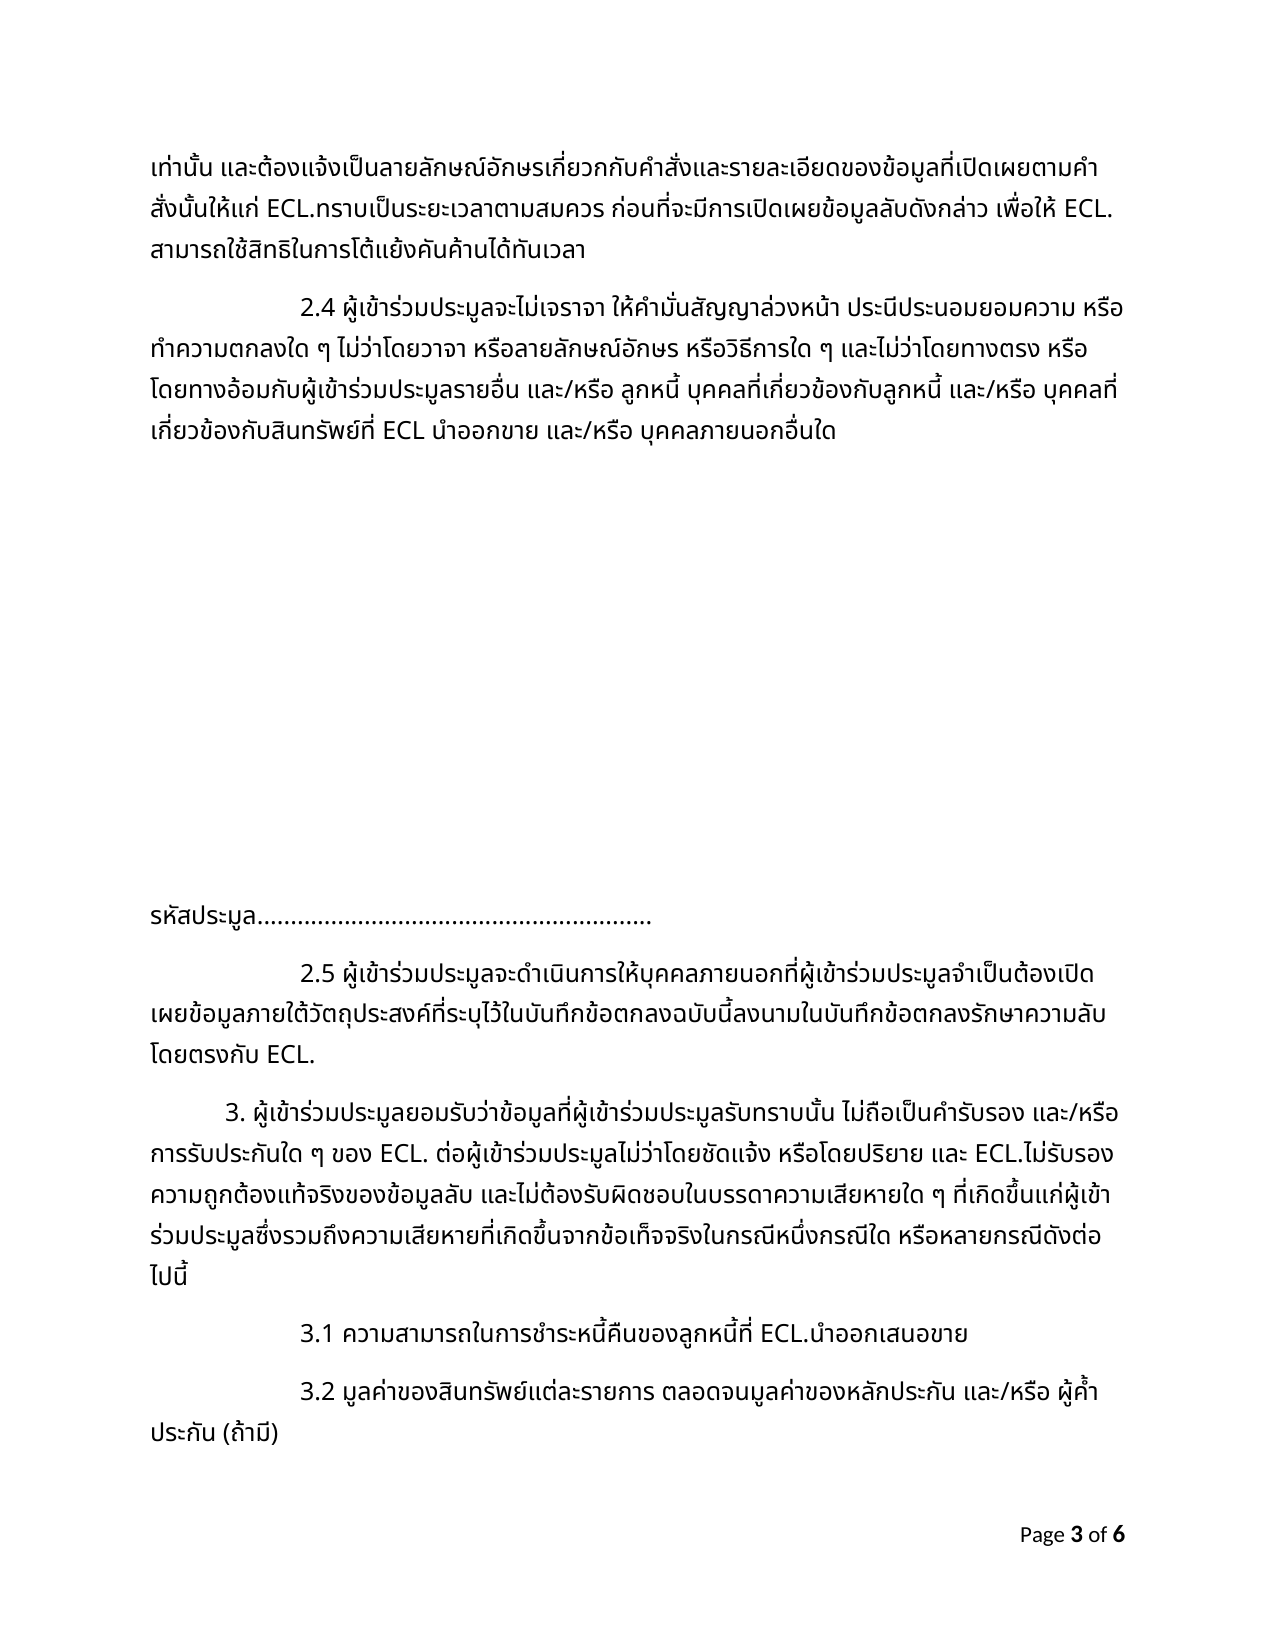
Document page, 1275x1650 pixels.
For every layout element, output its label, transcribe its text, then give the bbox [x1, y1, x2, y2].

text 2.5 ผู้เข้าร่วมประมูลจะดำเนินการให้บุคคลภายนอกที่ผู้เข้าร่วมประมูลจำเป็นต้องเปิดเผยข้อมูลภายใต้วัตถุประสงค์ที่ระบุไว้ในบันทึกข้อตกลงฉบับนี้ลงนามในบันทึกข้อตกลงรักษาความลับโดยตรงกับ ECL. [150, 955, 1125, 1075]
text 3. ผู้เข้าร่วมประมูลยอมรับว่าข้อมูลที่ผู้เข้าร่วมประมูลรับทราบนั้น ไม่ถือเป็นคำรับรอง และ/หรือ การรับประกันใด ๆ ของ ECL. ต่อผู้เข้าร่วมประมูลไม่ว่าโดยชัดแจ้ง หรือโดยปริยาย และ ECL.ไม่รับรองความถูกต้องแท้จริงของข้อมูลลับ และไม่ต้องรับผิดชอบในบรรดาความเสียหายใด ๆ ที่เกิดขึ้นแก่ผู้เข้าร่วมประมูลซึ่งรวมถึงความเสียหายที่เกิดขึ้นจากข้อเท็จจริงในกรณีหนึ่งกรณีใด หรือหลายกรณีดังต่อไปนี้ [150, 1095, 1125, 1296]
text 2.4 ผู้เข้าร่วมประมูลจะไม่เจราจา ให้คำมั่นสัญญาล่วงหน้า ประนีประนอมยอมความ หรือทำความตกลงใด ๆ ไม่ว่าโดยวาจา หรือลายลักษณ์อักษร หรือวิธีการใด ๆ และไม่ว่าโดยทางตรง หรือ โดยทางอ้อมกับผู้เข้าร่วมประมูลรายอื่น และ/หรือ ลูกหนี้ บุคคลที่เกี่ยวข้องกับลูกหนี้ และ/หรือ บุคคลที่เกี่ยวข้องกับสินทรัพย์ที่ ECL นำออกขาย และ/หรือ บุคคลภายนอกอื่นใด [150, 289, 1125, 450]
text 3.1 ความสามารถในการชำระหนี้คืนของลูกหนี้ที่ ECL.นำออกเสนอขาย [150, 1316, 1125, 1354]
text รหัสประมูล........................................................... [150, 897, 1125, 936]
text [150, 150, 1125, 270]
text 3.2 มูลค่าของสินทรัพย์แต่ละรายการ ตลอดจนมูลค่าของหลักประกัน และ/หรือ ผู้ค้ำประกัน (ถ้ามี) [150, 1374, 1125, 1453]
